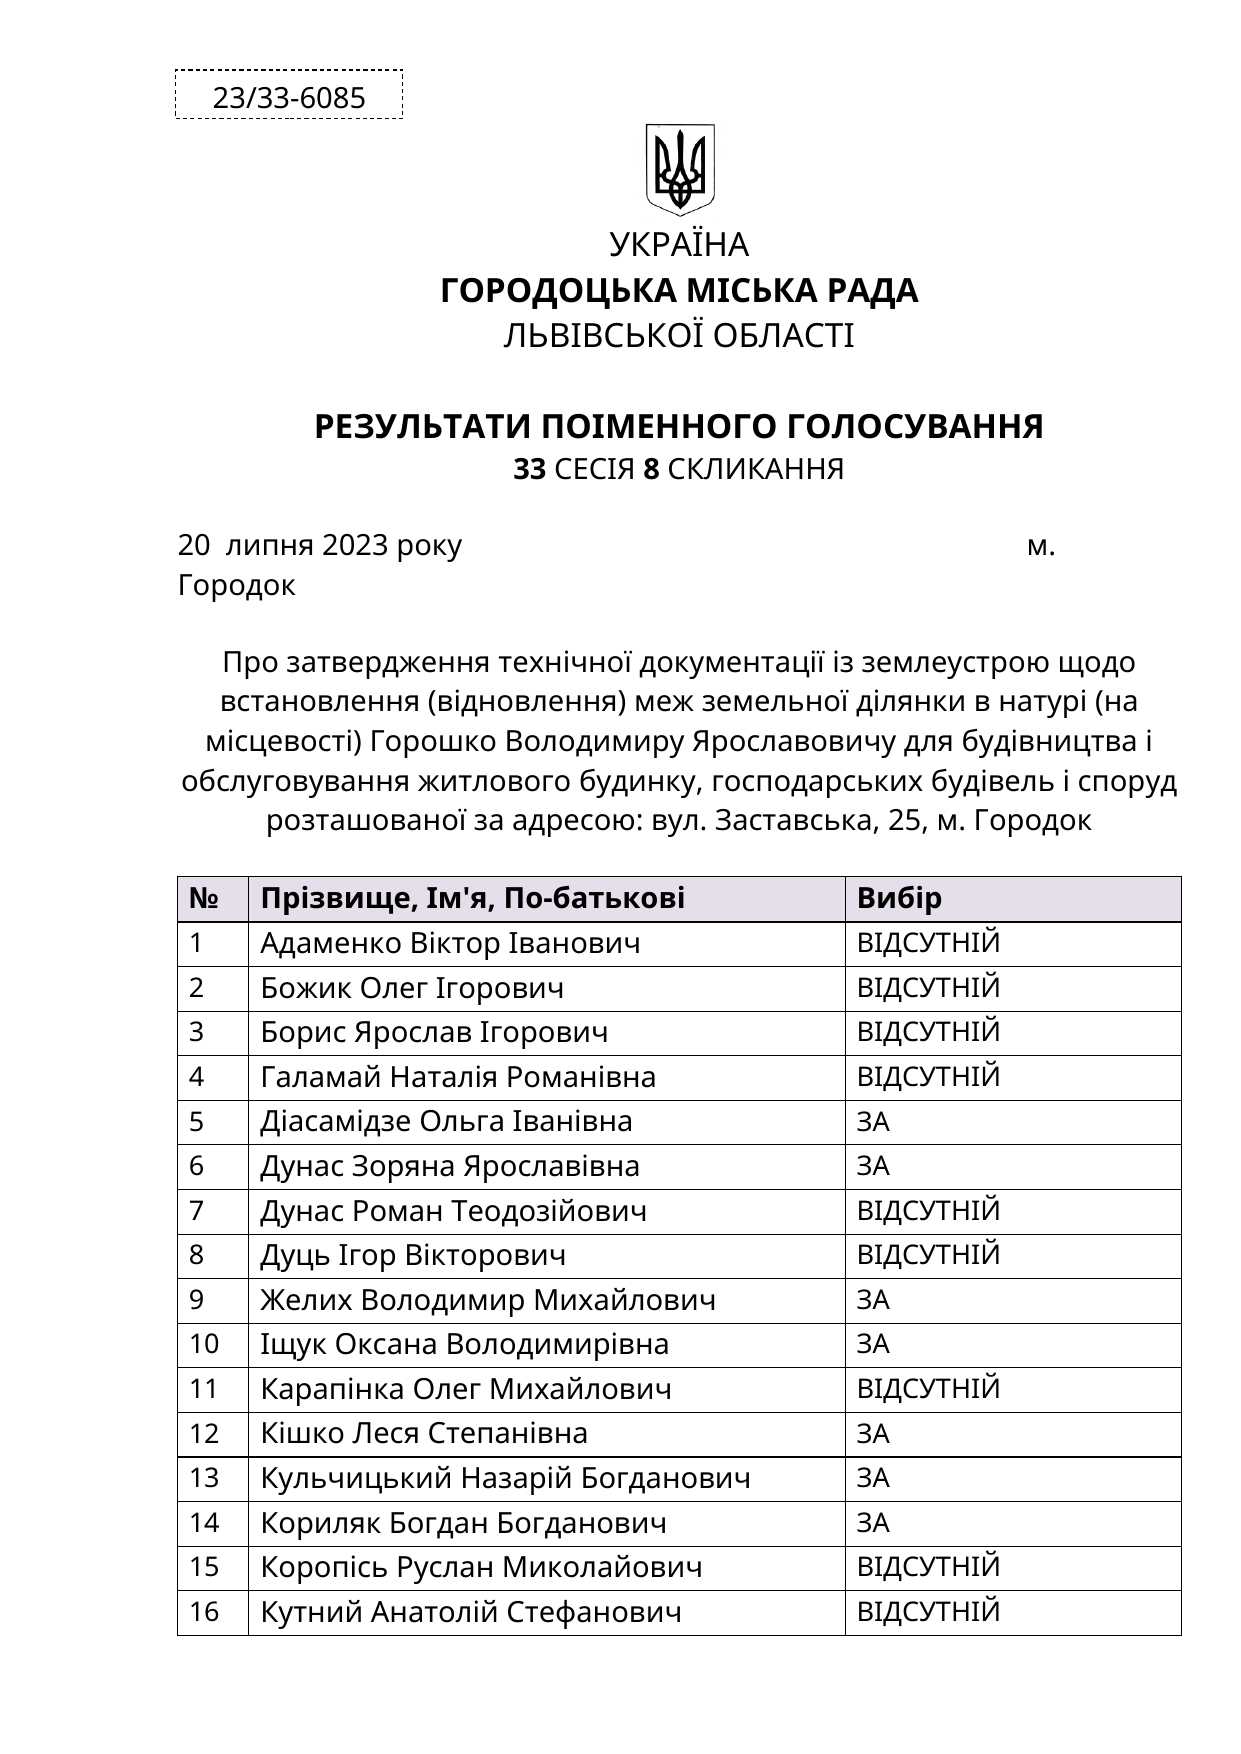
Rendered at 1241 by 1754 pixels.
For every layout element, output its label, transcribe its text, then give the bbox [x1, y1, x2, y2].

table_cell Божик Олег Ігорович [249, 967, 845, 1011]
table_cell 8 [178, 1235, 248, 1278]
table_cell ЗА [846, 1145, 1181, 1189]
text ГОРОДОЦЬКА МІСЬКА РАДА [177, 266, 1181, 312]
table_cell Галамай Наталія Романівна [249, 1056, 845, 1100]
table_header Прізвище, Ім'я, По-батькові [249, 877, 845, 921]
table_cell ВІДСУТНІЙ [846, 1012, 1181, 1055]
table_cell Борис Ярослав Ігорович [249, 1012, 845, 1055]
table_cell Желих Володимир Михайлович [249, 1279, 845, 1323]
table_cell ЗА [846, 1502, 1181, 1546]
table_cell Діасамідзе Ольга Іванівна [249, 1101, 845, 1144]
text УКРАЇНА [177, 221, 1181, 266]
picture [633, 118, 726, 221]
table_cell ВІДСУТНІЙ [846, 967, 1181, 1011]
table_cell 12 [178, 1413, 248, 1456]
table_cell Адаменко Віктор Іванович [249, 923, 845, 966]
table_cell Кішко Леся Степанівна [249, 1413, 845, 1456]
table_cell 16 [178, 1591, 248, 1635]
table_header № [178, 877, 248, 921]
table_cell Карапінка Олег Михайлович [249, 1368, 845, 1412]
table_cell ВІДСУТНІЙ [846, 1056, 1181, 1100]
table_cell 4 [178, 1056, 248, 1100]
table_cell ВІДСУТНІЙ [846, 1591, 1181, 1635]
table_cell Кульчицький Назарій Богданович [249, 1458, 845, 1501]
table_cell Кутний Анатолій Стефанович [249, 1591, 845, 1635]
table_cell ЗА [846, 1458, 1181, 1501]
table_cell 14 [178, 1502, 248, 1546]
table_cell 15 [178, 1547, 248, 1590]
table_cell ЗА [846, 1279, 1181, 1323]
table_cell ВІДСУТНІЙ [846, 1235, 1181, 1278]
table_cell Кориляк Богдан Богданович [249, 1502, 845, 1546]
table_cell Дуць Ігор Вікторович [249, 1235, 845, 1278]
table_cell 11 [178, 1368, 248, 1412]
table_cell 10 [178, 1324, 248, 1367]
table_cell Дунас Зоряна Ярославівна [249, 1145, 845, 1189]
text ЛЬВІВСЬКОЇ ОБЛАСТІ [177, 312, 1181, 357]
table_cell ВІДСУТНІЙ [846, 1190, 1181, 1233]
table_cell 5 [178, 1101, 248, 1144]
table_cell Дунас Роман Теодозійович [249, 1190, 845, 1233]
table_cell 1 [178, 923, 248, 966]
table_cell 2 [178, 967, 248, 1011]
table_cell ВІДСУТНІЙ [846, 923, 1181, 966]
table_cell Іщук Оксана Володимирівна [249, 1324, 845, 1367]
table_cell 7 [178, 1190, 248, 1233]
table_cell ЗА [846, 1324, 1181, 1367]
text РЕЗУЛЬТАТИ ПОІМЕННОГО ГОЛОСУВАННЯ [177, 403, 1181, 448]
table_cell ВІДСУТНІЙ [846, 1547, 1181, 1590]
text 20 липня 2023 року м. Городок [177, 525, 1181, 604]
table_cell 3 [178, 1012, 248, 1055]
table_cell ЗА [846, 1413, 1181, 1456]
table_cell 13 [178, 1458, 248, 1501]
text Про затвердження технічної документації із землеустрою щодо встановлення (відновлення) меж земельної ділянки в натурі (на місцевості) Горошко Володимиру Ярославовичу для будівництва і обслуговування житлового будинку, господарських будівель і споруд розташованої за адресою: вул. Заставська, 25, м. Городок [177, 641, 1181, 839]
table_cell 6 [178, 1145, 248, 1189]
table_cell Коропісь Руслан Миколайович [249, 1547, 845, 1590]
table_cell ЗА [846, 1101, 1181, 1144]
table_cell ВІДСУТНІЙ [846, 1368, 1181, 1412]
table_header Вибір [846, 877, 1181, 921]
table_cell 9 [178, 1279, 248, 1323]
text 33 СЕСІЯ 8 СКЛИКАННЯ [177, 448, 1181, 488]
